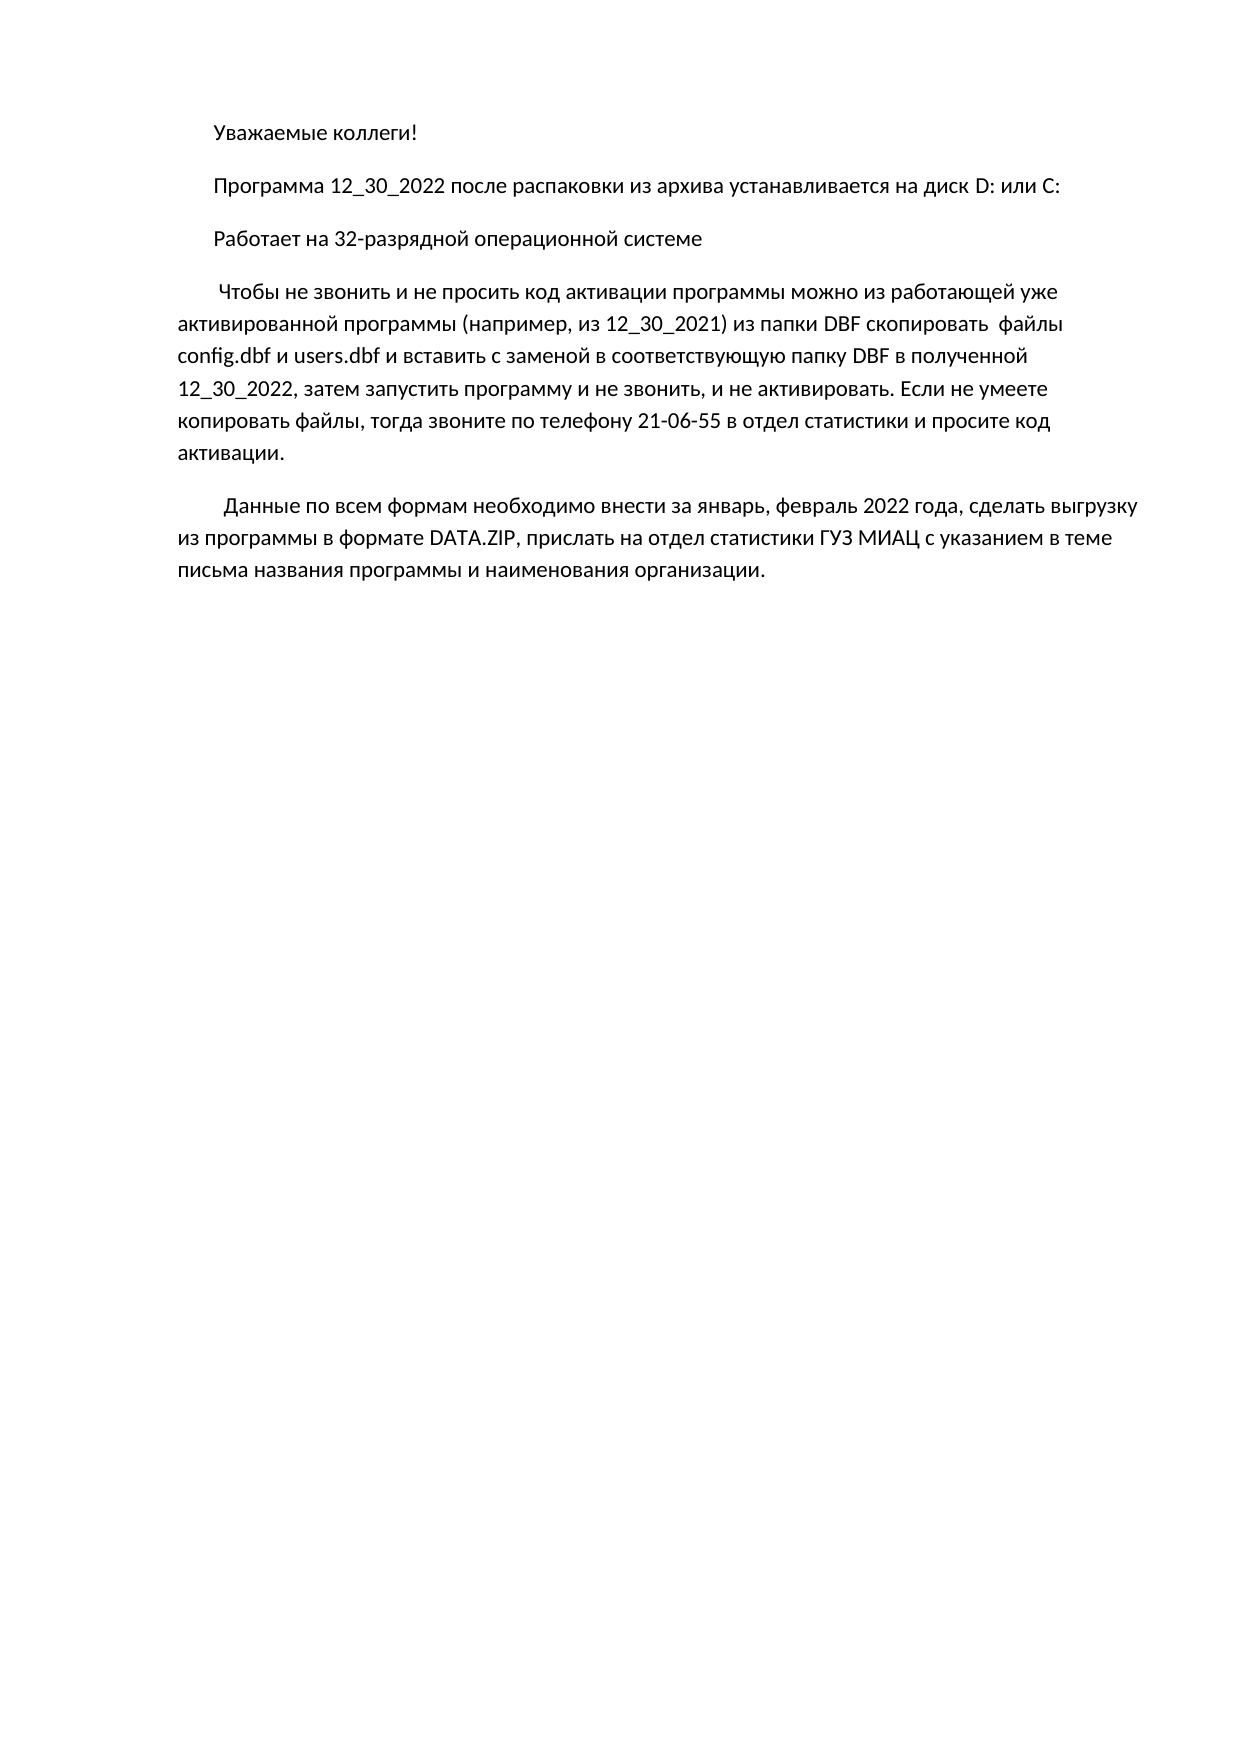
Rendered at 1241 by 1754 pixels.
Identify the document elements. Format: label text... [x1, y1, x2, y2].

text Уважаемые коллеги! [177, 118, 1152, 146]
text Чтобы не звонить и не просить код активации программы можно из работающей уже активированной программы (например, из 12_30_2021) из папки DBF скопировать файлы config.dbf и users.dbf и вставить с заменой в соответствующую папку DBF в полученной 12_30_2022, затем запустить программу и не звонить, и не активировать. Если не умеете копировать файлы, тогда звоните по телефону 21-06-55 в отдел статистики и просите код активации. [177, 277, 1152, 466]
text Работает на 32-разрядной операционной системе [177, 224, 1152, 252]
text Программа 12_30_2022 после распаковки из архива устанавливается на диск D: или C: [177, 171, 1152, 199]
text Данные по всем формам необходимо внести за январь, февраль 2022 года, сделать выгрузку из программы в формате DATA.ZIP, прислать на отдел статистики ГУЗ МИАЦ с указанием в теме письма названия программы и наименования организации. [177, 491, 1152, 583]
